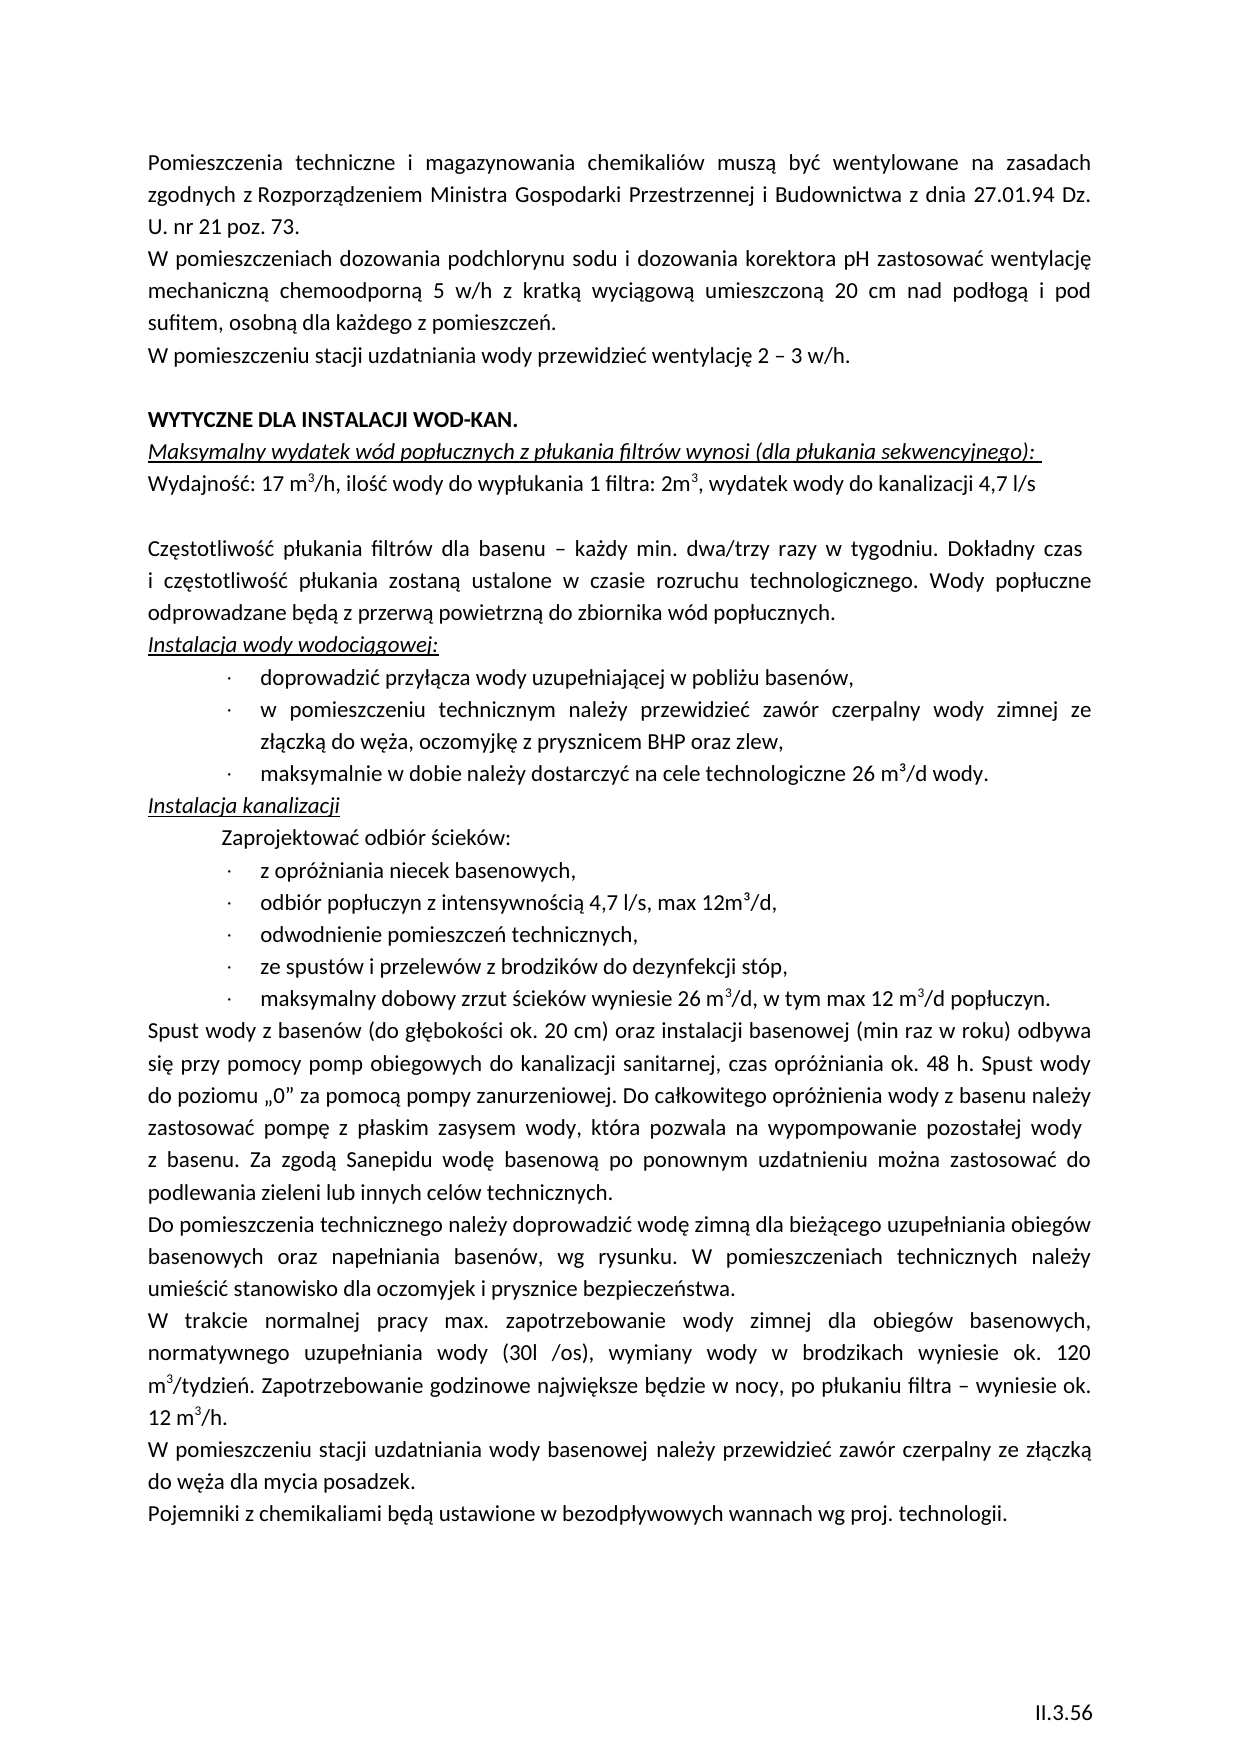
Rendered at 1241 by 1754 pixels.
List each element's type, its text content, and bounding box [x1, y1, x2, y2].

text W pomieszczeniach dozowania podchlorynu sodu i dozowania korektora pH zastosować wentylację mechaniczną chemoodporną 5 w/h z kratką wyciągową umieszczoną 20 cm nad podłogą i pod sufitem, osobną dla każdego z pomieszczeń. [148, 244, 1093, 337]
text Maksymalny wydatek wód popłucznych z płukania filtrów wynosi (dla płukania sekwencyjnego): [148, 437, 1093, 465]
list doprowadzić przyłącza wody uzupełniającej w pobliżu basenów, [223, 663, 1093, 691]
list z opróżniania niecek basenowych, [223, 856, 1093, 884]
text Pojemniki z chemikaliami będą ustawione w bezodpływowych wannach wg proj. technologii. [148, 1499, 1093, 1527]
list maksymalny dobowy zrzut ścieków wyniesie 26 m3/d, w tym max 12 m3/d popłuczyn. [223, 984, 1093, 1012]
text Instalacja kanalizacji [148, 791, 1093, 819]
text Zaprojektować odbiór ścieków: [148, 823, 1093, 852]
text Częstotliwość płukania filtrów dla basenu – każdy min. dwa/trzy razy w tygodniu. Dokładny czas i częstotliwość płukania zostaną ustalone w czasie rozruchu technologicznego. Wody popłuczne odprowadzane będą z przerwą powietrzną do zbiornika wód popłucznych. [148, 534, 1093, 626]
list ze spustów i przelewów z brodzików do dezynfekcji stóp, [223, 952, 1093, 980]
list maksymalnie w dobie należy dostarczyć na cele technologiczne 26 m³/d wody. [223, 759, 1093, 787]
text Instalacja wody wodociągowej: [148, 630, 1093, 658]
list w pomieszczeniu technicznym należy przewidzieć zawór czerpalny wody zimnej ze złączką do węża, oczomyjkę z prysznicem BHP oraz zlew, [223, 695, 1093, 755]
list odbiór popłuczyn z intensywnością 4,7 l/s, max 12m³/d, [223, 888, 1093, 916]
list odwodnienie pomieszczeń technicznych, [223, 920, 1093, 948]
text WYTYCZNE DLA INSTALACJI WOD-KAN. [148, 405, 1093, 433]
text W pomieszczeniu stacji uzdatniania wody przewidzieć wentylację 2 – 3 w/h. [148, 341, 1093, 369]
text Pomieszczenia techniczne i magazynowania chemikaliów muszą być wentylowane na zasadach zgodnych z Rozporządzeniem Ministra Gospodarki Przestrzennej i Budownictwa z dnia 27.01.94 Dz. U. nr 21 poz. 73. [148, 148, 1093, 240]
text Wydajność: 17 m3/h, ilość wody do wypłukania 1 filtra: 2m3, wydatek wody do kanalizacji 4,7 l/s [148, 469, 1093, 497]
text Spust wody z basenów (do głębokości ok. 20 cm) oraz instalacji basenowej (min raz w roku) odbywa się przy pomocy pomp obiegowych do kanalizacji sanitarnej, czas opróżniania ok. 48 h. Spust wody do poziomu „0” za pomocą pompy zanurzeniowej. Do całkowitego opróżnienia wody z basenu należy zastosować pompę z płaskim zasysem wody, która pozwala na wypompowanie pozostałej wody z basenu. Za zgodą Sanepidu wodę basenową po ponownym uzdatnieniu można zastosować do podlewania zieleni lub innych celów technicznych. [148, 1017, 1093, 1206]
text W trakcie normalnej pracy max. zapotrzebowanie wody zimnej dla obiegów basenowych, normatywnego uzupełniania wody (30l /os), wymiany wody w brodzikach wyniesie ok. 120 m3/tydzień. Zapotrzebowanie godzinowe największe będzie w nocy, po płukaniu filtra – wyniesie ok. 12 m3/h. [148, 1306, 1093, 1431]
text W pomieszczeniu stacji uzdatniania wody basenowej należy przewidzieć zawór czerpalny ze złączką do węża dla mycia posadzek. [148, 1435, 1093, 1495]
text Do pomieszczenia technicznego należy doprowadzić wodę zimną dla bieżącego uzupełniania obiegów basenowych oraz napełniania basenów, wg rysunku. W pomieszczeniach technicznych należy umieścić stanowisko dla oczomyjek i prysznice bezpieczeństwa. [148, 1210, 1093, 1302]
